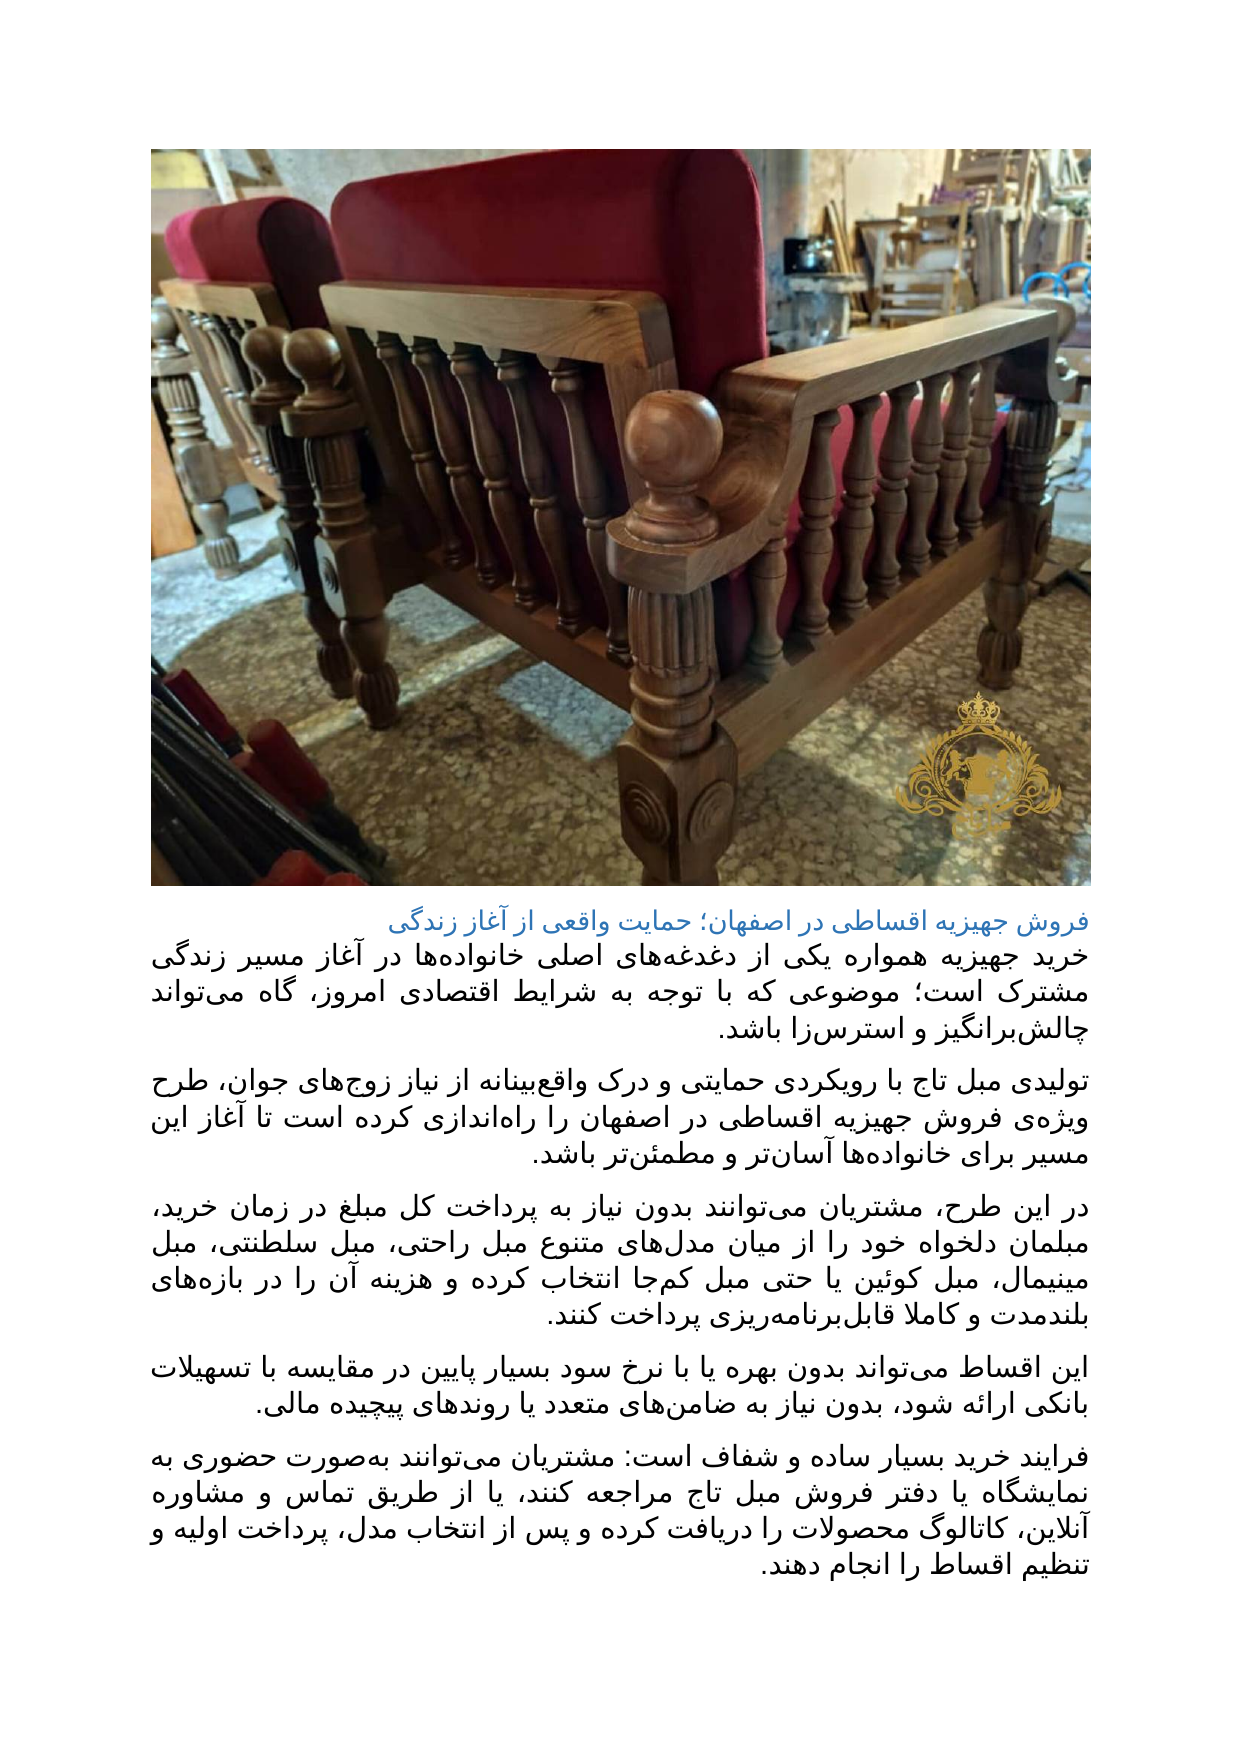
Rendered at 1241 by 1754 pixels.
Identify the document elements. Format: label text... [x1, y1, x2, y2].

text تولیدی مبل تاج با رویکردی حمایتی و درک واقع‌بینانه از نیاز زوج‌های جوان، طرح ویژه‌ی فروش جهیزیه اقساطی در اصفهان را راه‌اندازی کرده است تا آغاز این مسیر برای خانواده‌ها آسان‌تر و مطمئن‌تر باشد. [150, 1063, 1090, 1169]
text این اقساط می‌تواند بدون بهره یا با نرخ سود بسیار پایین در مقایسه با تسهیلات بانکی ارائه شود، بدون نیاز به ضامن‌های متعدد یا روندهای پیچیده مالی. [150, 1350, 1090, 1419]
text در این طرح، مشتریان می‌توانند بدون نیاز به پرداخت کل مبلغ در زمان خرید، مبلمان دلخواه خود را از میان مدل‌های متنوع مبل راحتی، مبل سلطنتی، مبل مینیمال، مبل کوئین یا حتی مبل کم‌جا انتخاب کرده و هزینه آن را در بازه‌های بلندمدت و کاملا قابل‌برنامه‌ریزی پرداخت کنند. [150, 1188, 1090, 1331]
picture [151, 149, 1091, 886]
subtitle فروش جهیزیه اقساطی در اصفهان؛ حمایت واقعی از آغاز زندگی [150, 905, 1090, 936]
text فرایند خرید بسیار ساده و شفاف است: مشتریان می‌توانند به‌صورت حضوری به نمایشگاه یا دفتر فروش مبل تاج مراجعه کنند، یا از طریق تماس و مشاوره آنلاین، کاتالوگ محصولات را دریافت کرده و پس از انتخاب مدل، پرداخت اولیه و تنظیم اقساط را انجام دهند. [150, 1439, 1090, 1581]
text خرید جهیزیه همواره یکی از دغدغه‌های اصلی خانواده‌ها در آغاز مسیر زندگی مشترک است؛ موضوعی که با توجه به شرایط اقتصادی امروز، گاه می‌تواند چالش‌برانگیز و استرس‌زا باشد. [150, 938, 1090, 1044]
